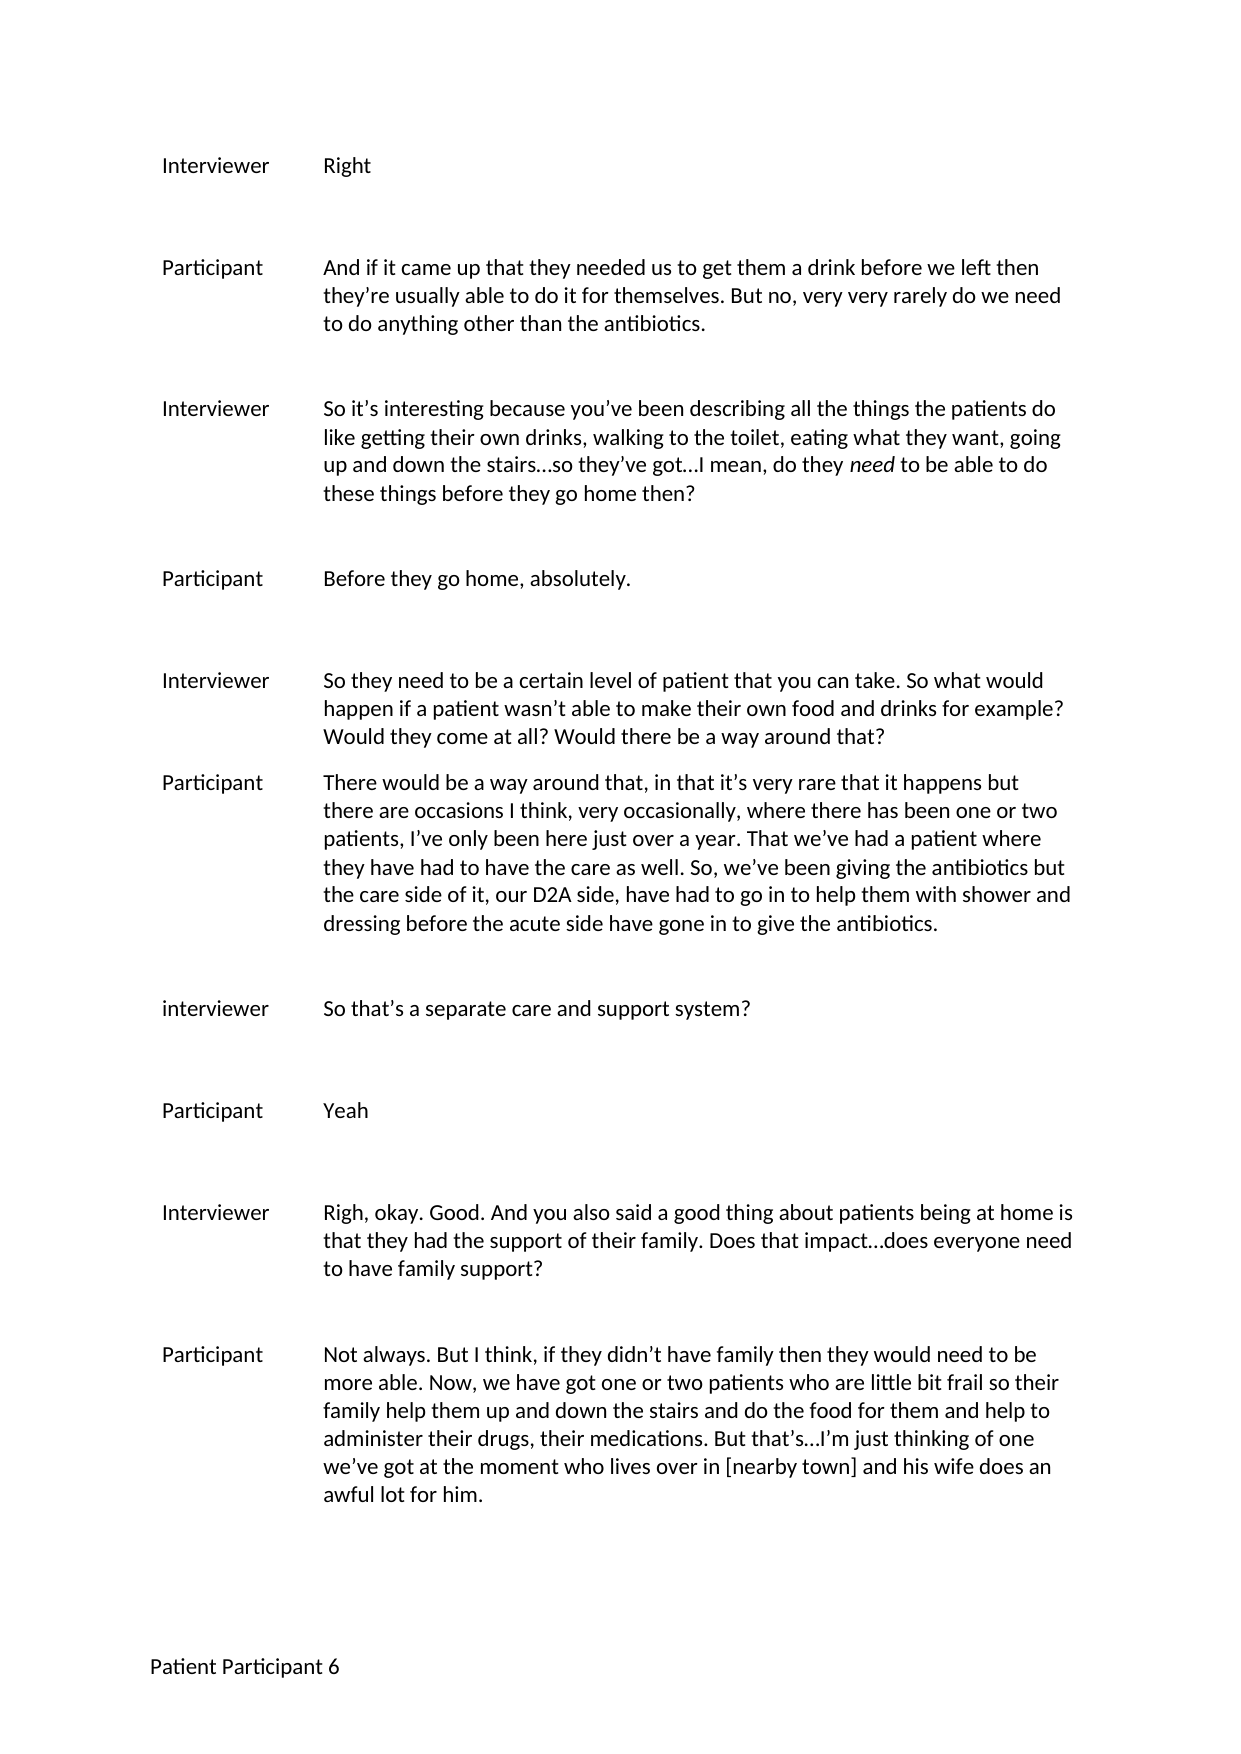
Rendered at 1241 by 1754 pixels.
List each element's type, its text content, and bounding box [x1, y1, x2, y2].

table_cell Participant [151, 254, 311, 393]
table_cell Participant [151, 564, 311, 665]
table_cell Right [312, 151, 1087, 252]
table_cell Participant [151, 769, 311, 993]
table_cell Interviewer [151, 1199, 311, 1339]
table_cell So they need to be a certain level of patient that you can take. So what would happen if a patient wasn’t able to make their own food and drinks for example? Would they come at all? Would there be a way around that? [312, 666, 1087, 767]
table_cell So that’s a separate care and support system? [312, 994, 1087, 1095]
table_cell There would be a way around that, in that it’s very rare that it happens but there are occasions I think, very occasionally, where there has been one or two patients, I’ve only been here just over a year. That we’ve had a patient where they have had to have the care as well. So, we’ve been giving the antibiotics but the care side of it, our D2A side, have had to go in to help them with shower and dressing before the acute side have gone in to give the antibiotics. [312, 769, 1087, 993]
table_cell Not always. But I think, if they didn’t have family then they would need to be more able. Now, we have got one or two patients who are little bit frail so their family help them up and down the stairs and do the food for them and help to administer their drugs, their medications. But that’s…I’m just thinking of one we’ve got at the moment who lives over in [nearby town] and his wife does an awful lot for him. [312, 1340, 1087, 1508]
table_cell interviewer [151, 994, 311, 1095]
table_cell Participant [151, 1340, 311, 1508]
table_cell Interviewer [151, 666, 311, 767]
table_cell Before they go home, absolutely. [312, 564, 1087, 665]
table_cell Interviewer [151, 151, 311, 252]
table_cell Yeah [312, 1096, 1087, 1197]
table_cell Participant [151, 1096, 311, 1197]
table_cell So it’s interesting because you’ve been describing all the things the patients do like getting their own drinks, walking to the toilet, eating what they want, going up and down the stairs…so they’ve got…I mean, do they need to be able to do these things before they go home then? [312, 395, 1087, 563]
table_cell Righ, okay. Good. And you also said a good thing about patients being at home is that they had the support of their family. Does that impact…does everyone need to have family support? [312, 1199, 1087, 1339]
table_cell Interviewer [151, 395, 311, 563]
table_cell And if it came up that they needed us to get them a drink before we left then they’re usually able to do it for themselves. But no, very very rarely do we need to do anything other than the antibiotics. [312, 254, 1087, 393]
